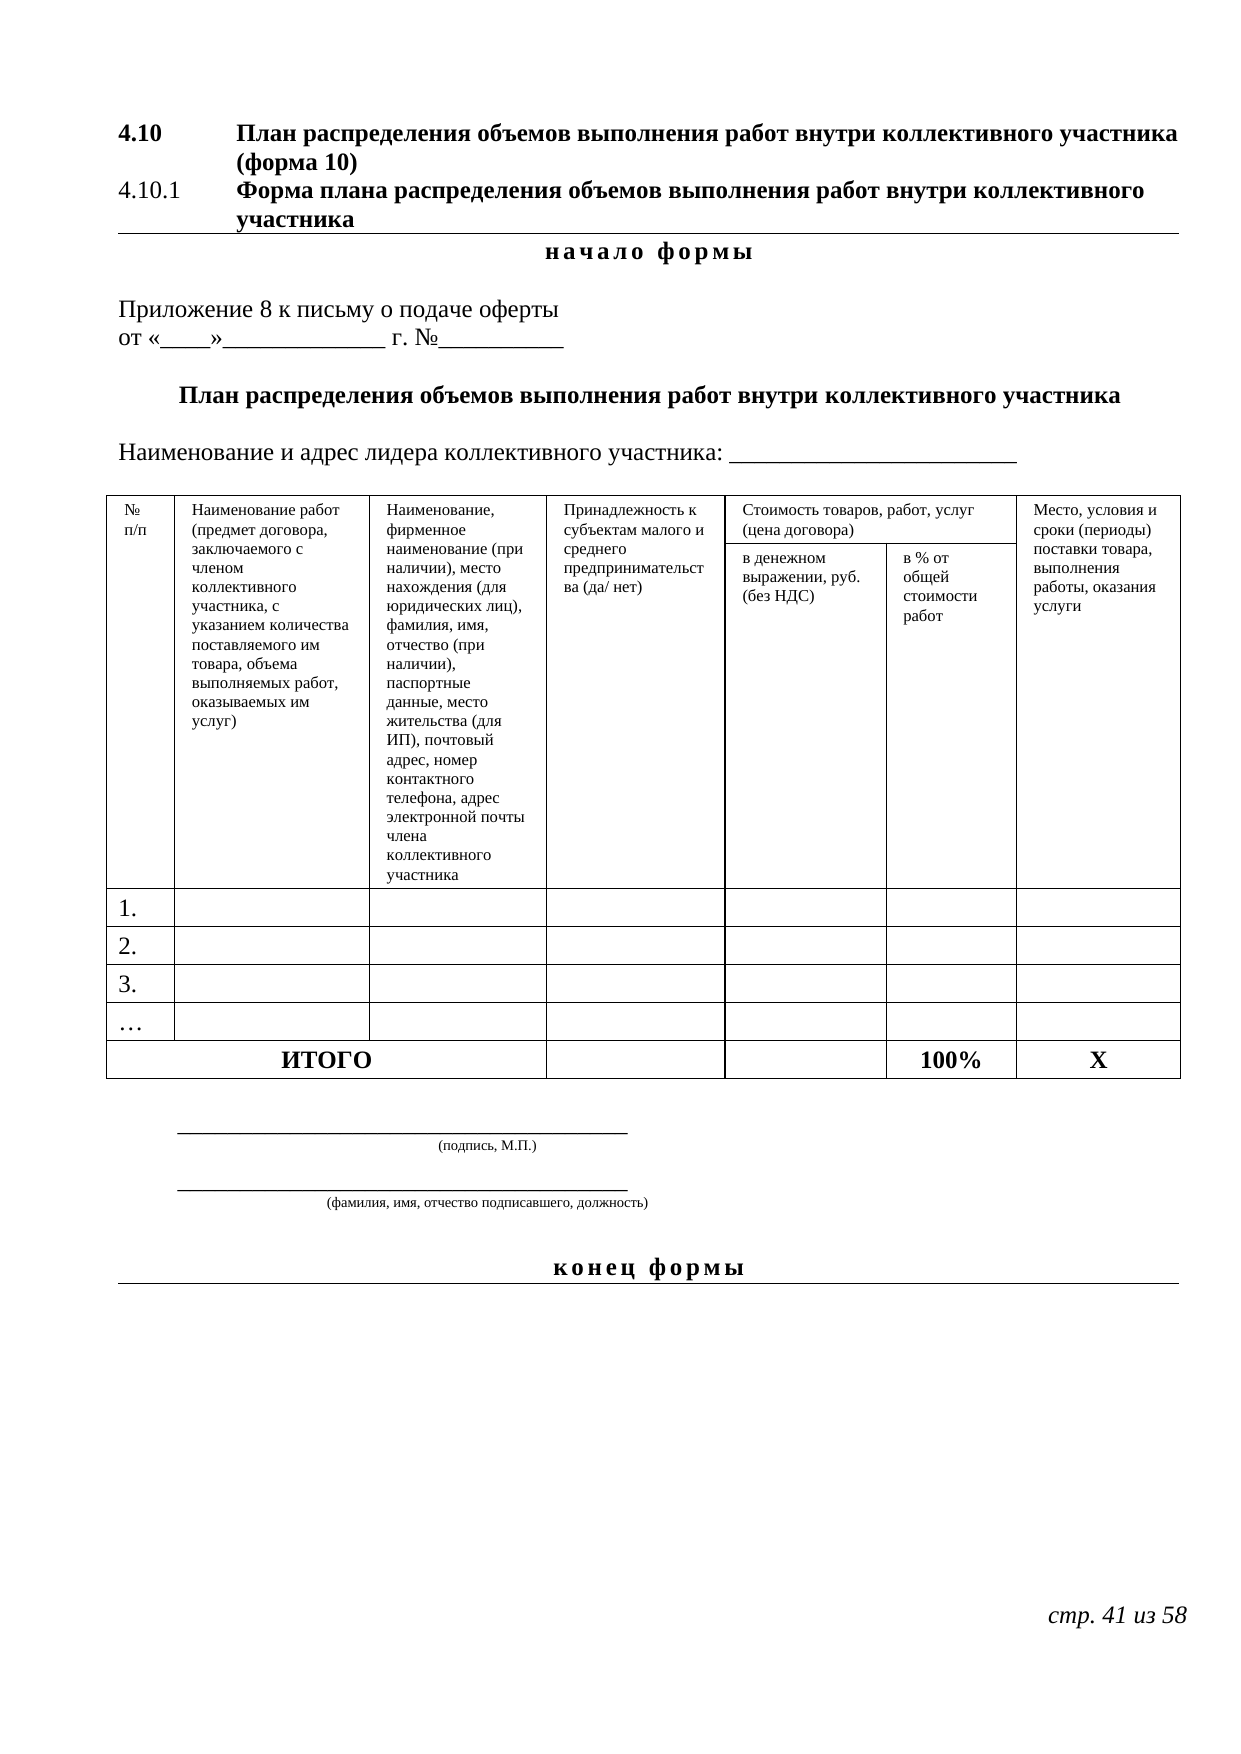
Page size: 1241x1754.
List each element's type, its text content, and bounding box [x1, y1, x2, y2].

table_cell [887, 1003, 1016, 1040]
text ____________________________________ [118, 1108, 1181, 1137]
text Форма плана распределения объемов выполнения работ внутри коллективного участника [118, 176, 1181, 233]
table_cell [1017, 965, 1180, 1002]
table_cell … [107, 1003, 174, 1040]
table_cell [107, 965, 174, 1002]
table_cell [1017, 1003, 1180, 1040]
table_cell 100% [887, 1041, 1016, 1078]
text ____________________________________ [118, 1166, 1181, 1194]
table_cell [107, 927, 174, 964]
table_cell [370, 1003, 546, 1040]
table_cell [726, 1003, 886, 1040]
table_cell [547, 889, 724, 926]
table_header Место, условия и сроки (периоды) поставки товара, выполнения работы, оказания услуги [1017, 496, 1180, 888]
table_cell [370, 927, 546, 964]
table_header Наименование, фирменное наименование (при наличии), место нахождения (для юридических лиц), фамилия, имя, отчество (при наличии), паспортные данные, место жительства (для ИП), почтовый адрес, номер контактного телефона, адрес электронной почты члена коллективного участника [370, 496, 546, 888]
table_cell ИТОГО [107, 1041, 546, 1078]
table_cell [547, 965, 724, 1002]
table_cell [547, 1041, 724, 1078]
table_cell [175, 889, 369, 926]
table_cell [887, 889, 1016, 926]
table_cell [107, 889, 174, 926]
table_cell [175, 927, 369, 964]
table_cell [370, 889, 546, 926]
table_cell [547, 927, 724, 964]
table_header Наименование работ (предмет договора, заключаемого с членом коллективного участника, с указанием количества поставляемого им товара, объема выполняемых работ, оказываемых им услуг) [175, 496, 369, 888]
table_cell в % от общей стоимости работ [887, 544, 1016, 888]
table_cell [726, 965, 886, 1002]
subtitle План распределения объемов выполнения работ внутри коллективного участника (форма 10) [118, 118, 1181, 176]
table_cell [547, 1003, 724, 1040]
text (подпись, М.П.) [118, 1137, 797, 1166]
table_cell [726, 889, 886, 926]
text Приложение 8 к письму о подаче оферты от «____»_____________ г. №__________ [118, 294, 1181, 351]
table_cell [1017, 889, 1180, 926]
text конец формы [118, 1252, 1179, 1283]
text Наименование и адрес лидера коллективного участника: _______________________ [118, 437, 1181, 466]
table_header Принадлежность к субъектам малого и среднего предпринимательства (да/ нет) [547, 496, 724, 888]
table_cell [175, 1003, 369, 1040]
table_cell в денежном выражении, руб. (без НДС) [726, 544, 886, 888]
table_header Стоимость товаров, работ, услуг (цена договора) [726, 496, 1016, 543]
text (фамилия, имя, отчество подписавшего, должность) [118, 1194, 797, 1223]
table_cell [1017, 927, 1180, 964]
table_cell [370, 965, 546, 1002]
table_cell [887, 927, 1016, 964]
table_cell [726, 1041, 886, 1078]
table_cell [175, 965, 369, 1002]
table_cell Х [1017, 1041, 1180, 1078]
table_cell [726, 927, 886, 964]
table_cell [887, 965, 1016, 1002]
table_header № п/п [107, 496, 174, 888]
text начало формы [118, 234, 1179, 265]
text План распределения объемов выполнения работ внутри коллективного участника [118, 380, 1181, 409]
